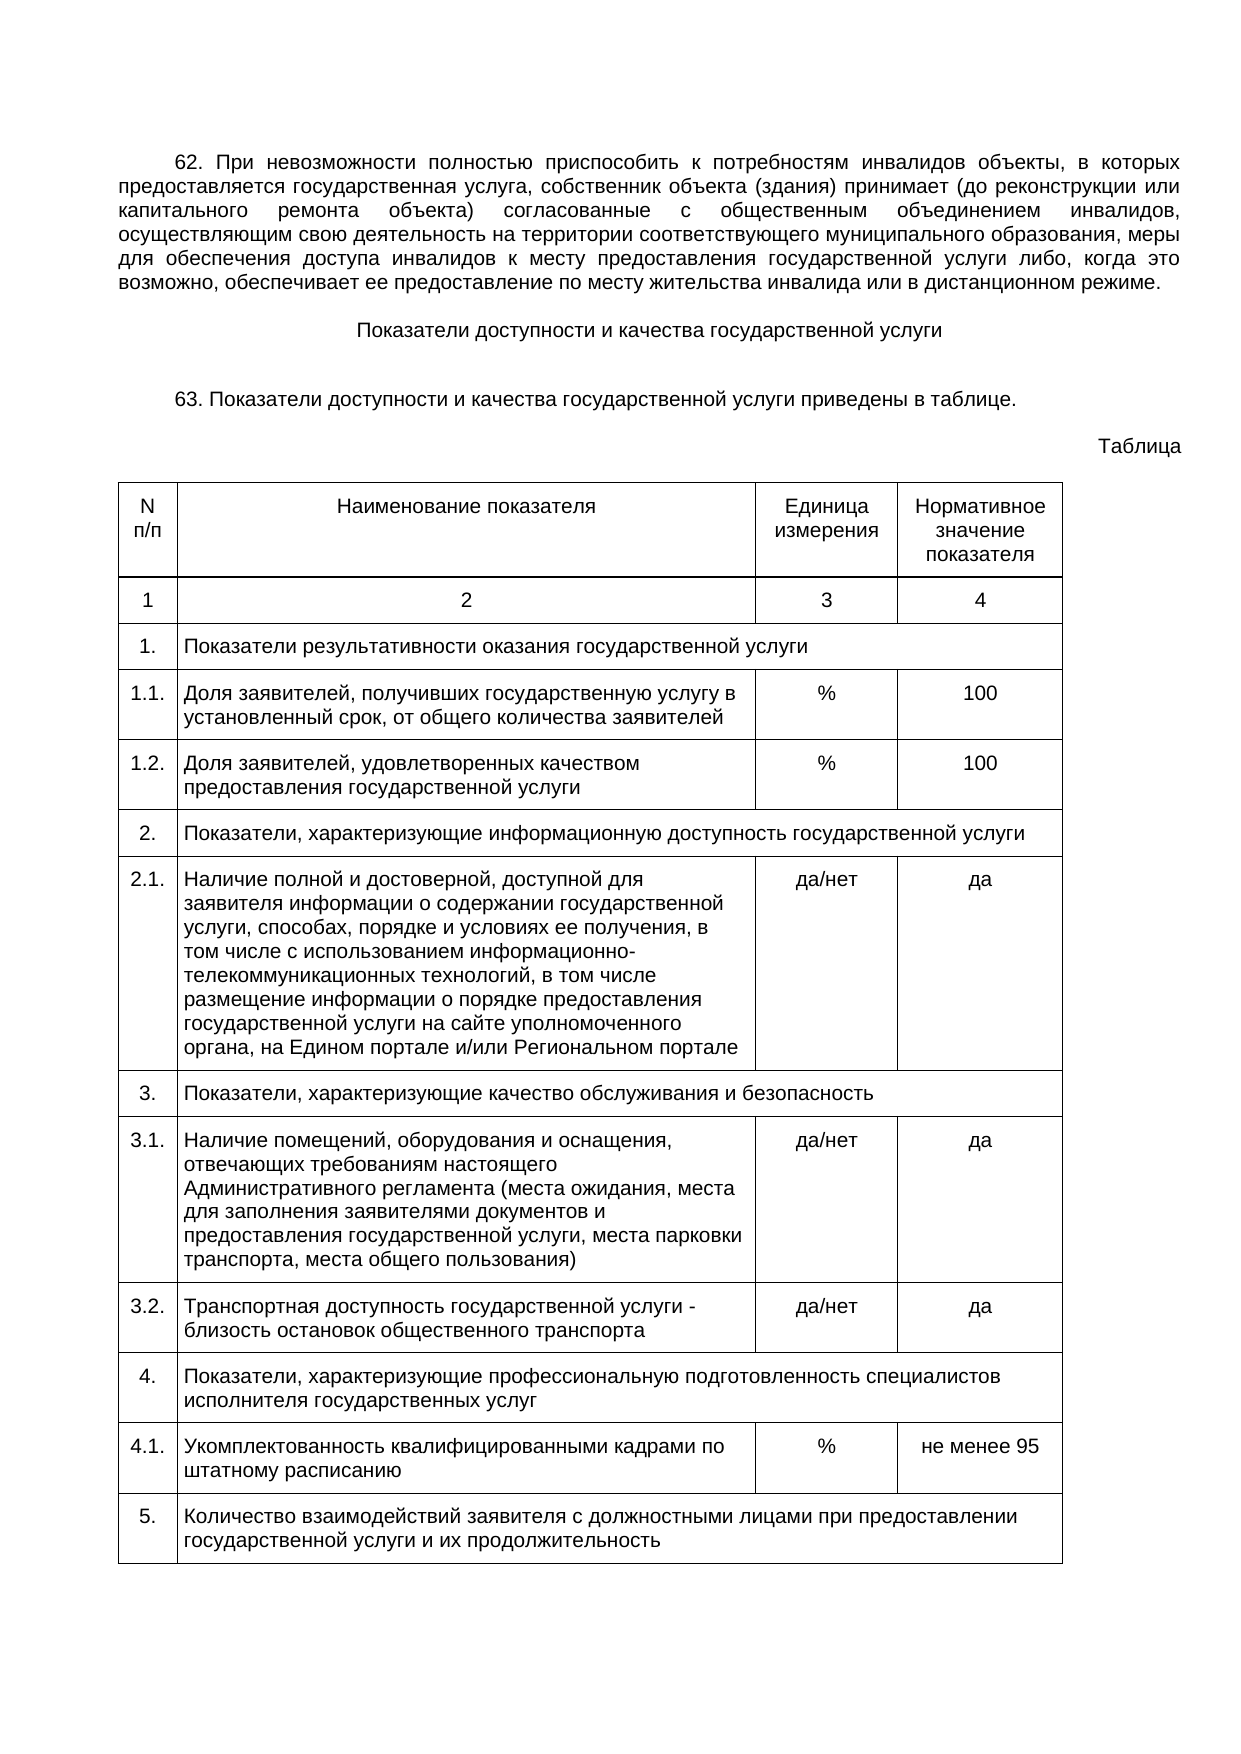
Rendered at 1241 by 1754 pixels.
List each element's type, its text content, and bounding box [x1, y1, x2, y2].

table_cell да/нет [756, 1117, 897, 1282]
table_cell не менее 95 [898, 1423, 1062, 1492]
table_cell Показатели результативности оказания государственной услуги [178, 624, 1062, 669]
table_cell 1. [119, 624, 177, 669]
table_header Нормативное значение показателя [898, 483, 1062, 576]
table_cell да/нет [756, 1283, 897, 1352]
table_cell 2. [119, 810, 177, 856]
table_cell 3 [756, 578, 897, 623]
table_cell 5. [119, 1494, 177, 1563]
table_header Наименование показателя [178, 483, 755, 576]
table_cell Укомплектованность квалифицированными кадрами по штатному расписанию [178, 1423, 755, 1492]
table_cell 3. [119, 1071, 177, 1116]
text Таблица [118, 434, 1181, 458]
table_cell Доля заявителей, получивших государственную услугу в установленный срок, от общего количества заявителей [178, 670, 755, 739]
table_cell 4 [898, 578, 1062, 623]
text 62. При невозможности полностью приспособить к потребностям инвалидов объекты, в которых предоставляется государственная услуга, собственник объекта (здания) принимает (до реконструкции или капитального ремонта объекта) согласованные с общественным объединением инвалидов, осуществляющим свою деятельность на территории соответствующего муниципального образования, меры для обеспечения доступа инвалидов к месту предоставления государственной услуги либо, когда это возможно, обеспечивает ее предоставление по месту жительства инвалида или в дистанционном режиме. [118, 150, 1181, 294]
table_header Единица измерения [756, 483, 897, 576]
table_cell 3.1. [119, 1117, 177, 1282]
table_cell 3.2. [119, 1283, 177, 1352]
table_cell 1.1. [119, 670, 177, 739]
table_cell 2 [178, 578, 755, 623]
table_cell Доля заявителей, удовлетворенных качеством предоставления государственной услуги [178, 740, 755, 809]
table_cell да [898, 857, 1062, 1069]
table_header N п/п [119, 483, 177, 576]
table_cell Наличие полной и достоверной, доступной для заявителя информации о содержании государственной услуги, способах, порядке и условиях ее получения, в том числе с использованием информационно-телекоммуникационных технологий, в том числе размещение информации о порядке предоставления государственной услуги на сайте уполномоченного органа, на Едином портале и/или Региональном портале [178, 857, 755, 1069]
table_cell % [756, 740, 897, 809]
text Показатели доступности и качества государственной услуги [118, 318, 1181, 342]
table_cell 100 [898, 670, 1062, 739]
table_cell 1.2. [119, 740, 177, 809]
table_cell % [756, 1423, 897, 1492]
table_cell да [898, 1117, 1062, 1282]
table_cell Наличие помещений, оборудования и оснащения, отвечающих требованиям настоящего Административного регламента (места ожидания, места для заполнения заявителями документов и предоставления государственной услуги, места парковки транспорта, места общего пользования) [178, 1117, 755, 1282]
table_cell 4. [119, 1353, 177, 1422]
table_cell Показатели, характеризующие качество обслуживания и безопасность [178, 1071, 1062, 1116]
table_cell % [756, 670, 897, 739]
table_cell 2.1. [119, 857, 177, 1069]
table_cell да/нет [756, 857, 897, 1069]
table_cell да [898, 1283, 1062, 1352]
table_cell 100 [898, 740, 1062, 809]
table_cell 4.1. [119, 1423, 177, 1492]
table_cell 1 [119, 578, 177, 623]
table_cell Показатели, характеризующие информационную доступность государственной услуги [178, 810, 1062, 856]
table_cell Транспортная доступность государственной услуги - близость остановок общественного транспорта [178, 1283, 755, 1352]
table_cell Количество взаимодействий заявителя с должностными лицами при предоставлении государственной услуги и их продолжительность [178, 1494, 1062, 1563]
text 63. Показатели доступности и качества государственной услуги приведены в таблице. [118, 386, 1181, 410]
table_cell Показатели, характеризующие профессиональную подготовленность специалистов исполнителя государственных услуг [178, 1353, 1062, 1422]
